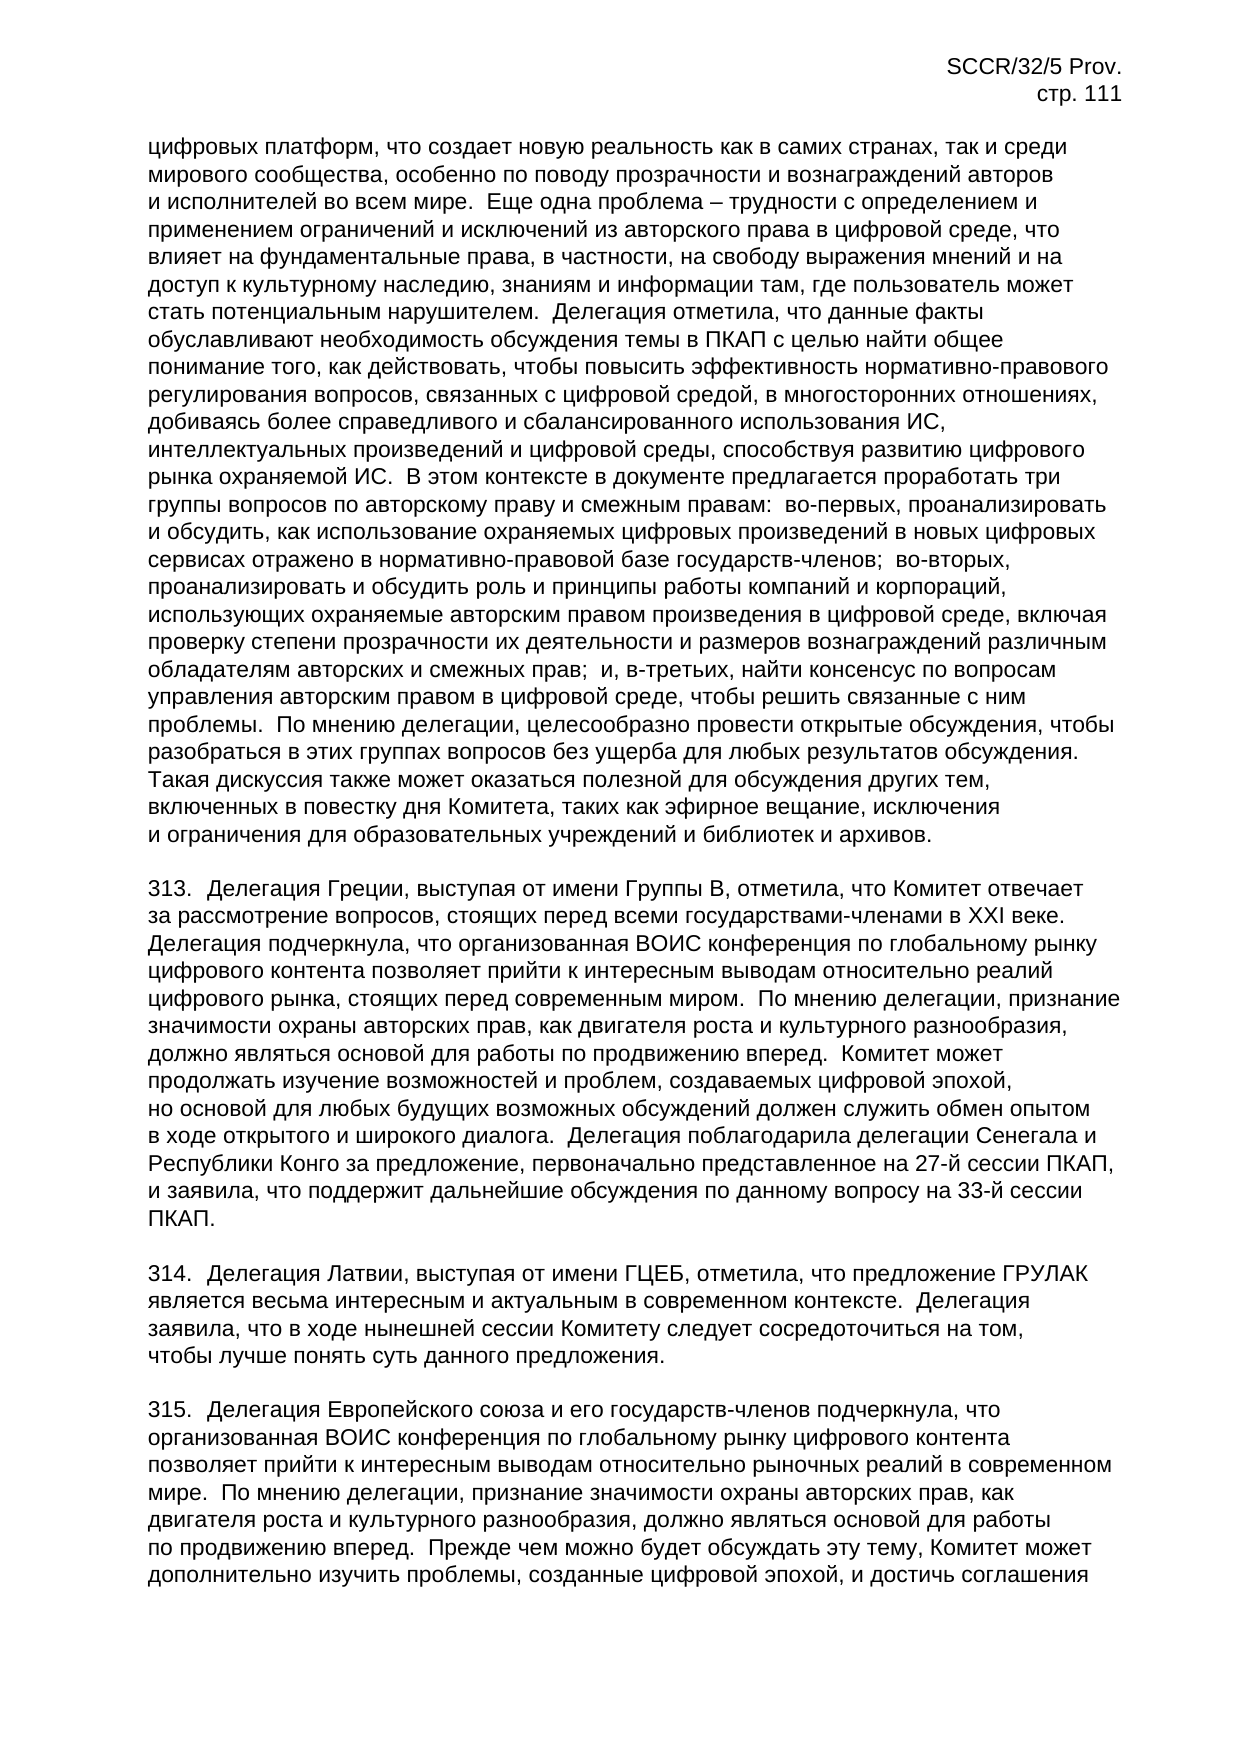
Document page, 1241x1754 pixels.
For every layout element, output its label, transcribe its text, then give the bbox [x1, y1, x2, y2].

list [148, 132, 1122, 847]
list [148, 1395, 1122, 1587]
list Делегация Греции, выступая от имени Группы B, отметила, что Комитет отвечает за рассмотрение вопросов, стоящих перед всеми государствами-членами в XXI веке. Делегация подчеркнула, что организованная ВОИС конференция по глобальному рынку цифрового контента позволяет прийти к интересным выводам относительно реалий цифрового рынка, стоящих перед современным миром. По мнению делегации, признание значимости охраны авторских прав, как двигателя роста и культурного разнообразия, должно являться основой для работы по продвижению вперед. Комитет может продолжать изучение возможностей и проблем, создаваемых цифровой эпохой, но основой для любых будущих возможных обсуждений должен служить обмен опытом в ходе открытого и широкого диалога. Делегация поблагодарила делегации Сенегала и Республики Конго за предложение, первоначально представленное на 27-й сессии ПКАП, и заявила, что поддержит дальнейшие обсуждения по данному вопросу на 33-й сессии ПКАП. [148, 873, 1122, 1231]
list Делегация Латвии, выступая от имени ГЦЕБ, отметила, что предложение ГРУЛАК является весьма интересным и актуальным в современном контексте. Делегация заявила, что в ходе нынешней сессии Комитету следует сосредоточиться на том, чтобы лучше понять суть данного предложения. [148, 1258, 1122, 1368]
